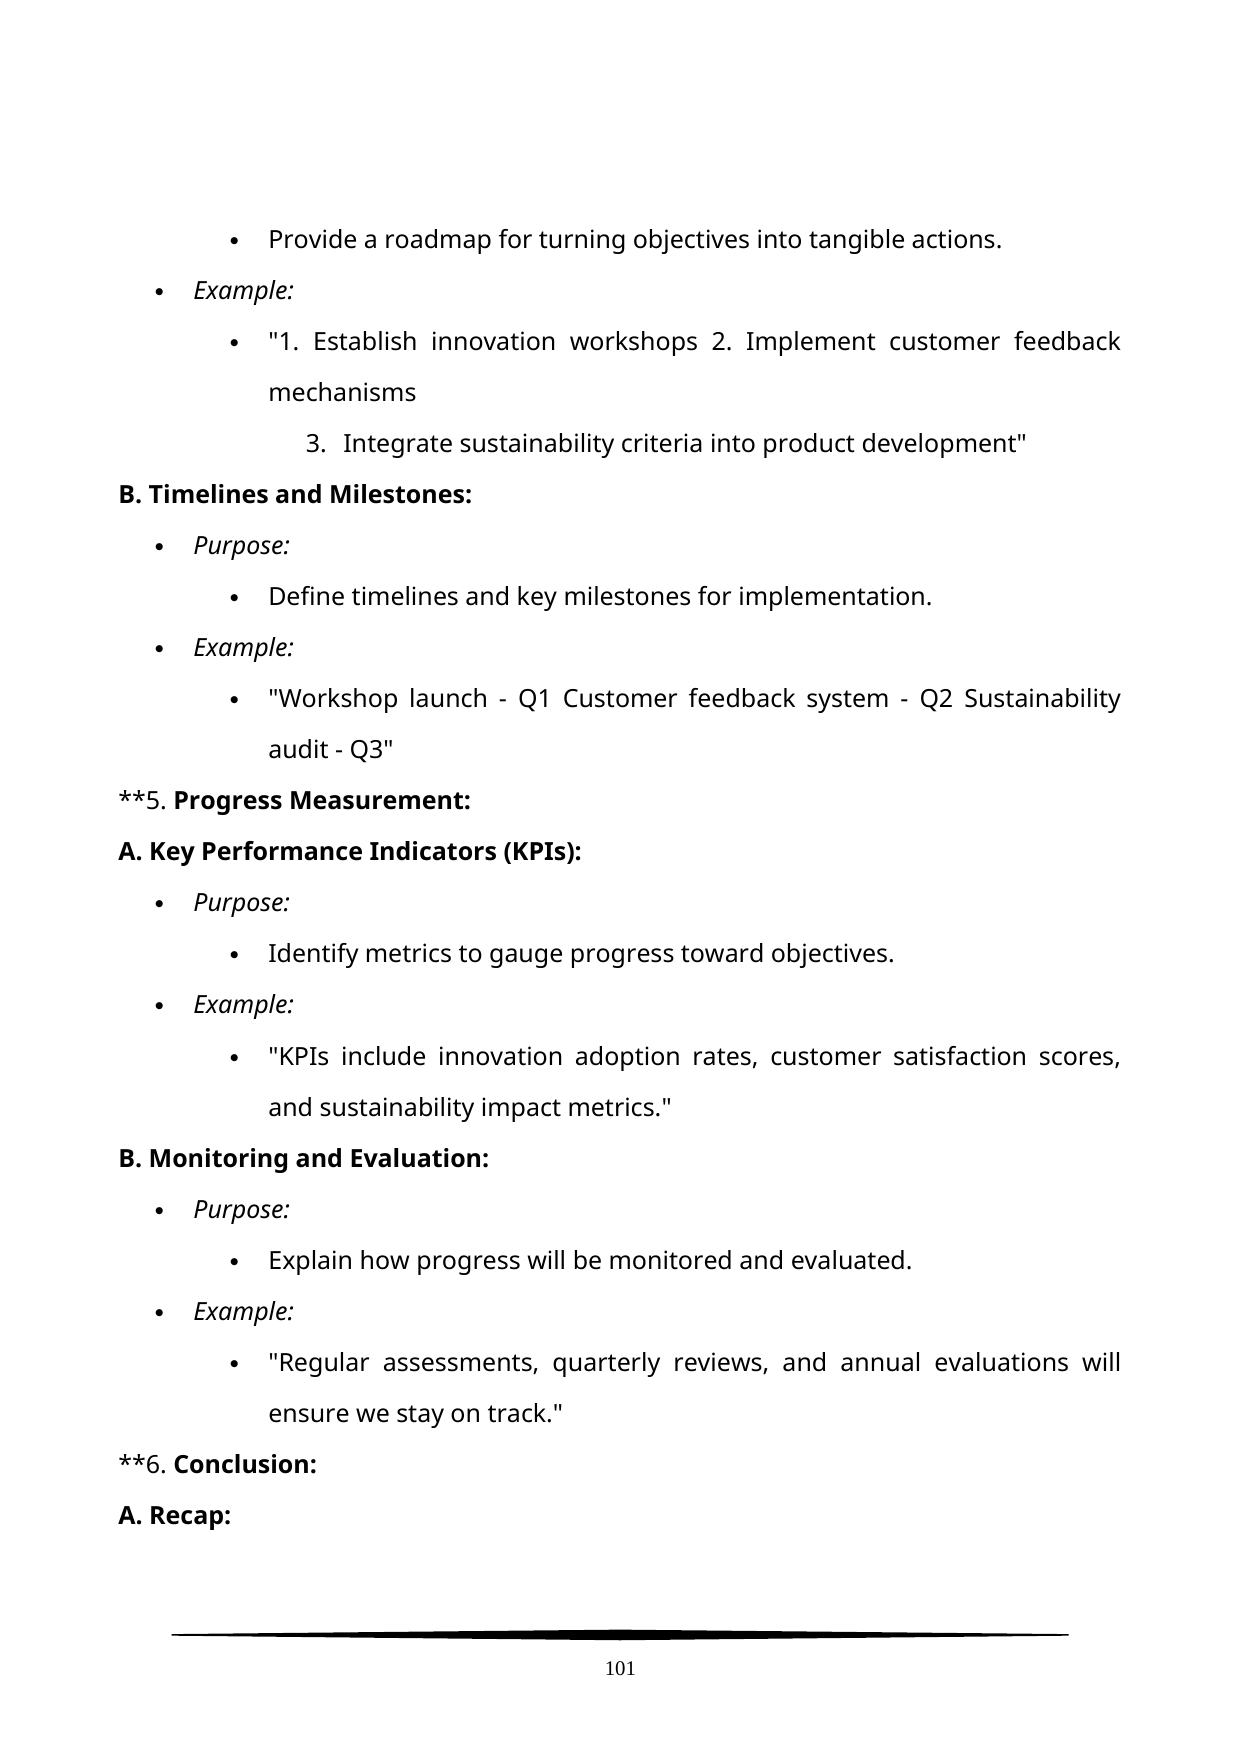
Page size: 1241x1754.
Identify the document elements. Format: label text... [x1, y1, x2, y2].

list "1. Establish innovation workshops 2. Implement customer feedback mechanisms [231, 324, 1122, 409]
text **6. Conclusion: [118, 1447, 1122, 1481]
text A. Key Performance Indicators (KPIs): [118, 834, 1122, 868]
list Explain how progress will be monitored and evaluated. [231, 1242, 1122, 1276]
list Purpose: [156, 885, 1122, 919]
list Purpose: [156, 1191, 1122, 1225]
list "Regular assessments, quarterly reviews, and annual evaluations will ensure we stay on track." [231, 1344, 1122, 1429]
list "Workshop launch - Q1 Customer feedback system - Q2 Sustainability audit - Q3" [231, 681, 1122, 766]
list Define timelines and key milestones for implementation. [231, 579, 1122, 613]
list Example: [156, 987, 1122, 1021]
text B. Monitoring and Evaluation: [118, 1140, 1122, 1174]
list Example: [156, 1293, 1122, 1327]
text A. Recap: [118, 1498, 1122, 1532]
list Example: [156, 630, 1122, 664]
list Integrate sustainability criteria into product development" [306, 426, 1122, 460]
text **5. Progress Measurement: [118, 783, 1122, 817]
text B. Timelines and Milestones: [118, 477, 1122, 511]
list Identify metrics to gauge progress toward objectives. [231, 936, 1122, 970]
list Purpose: [156, 528, 1122, 562]
list Provide a roadmap for turning objectives into tangible actions. [231, 222, 1122, 256]
list Example: [156, 273, 1122, 307]
list "KPIs include innovation adoption rates, customer satisfaction scores, and sustainability impact metrics." [231, 1038, 1122, 1123]
